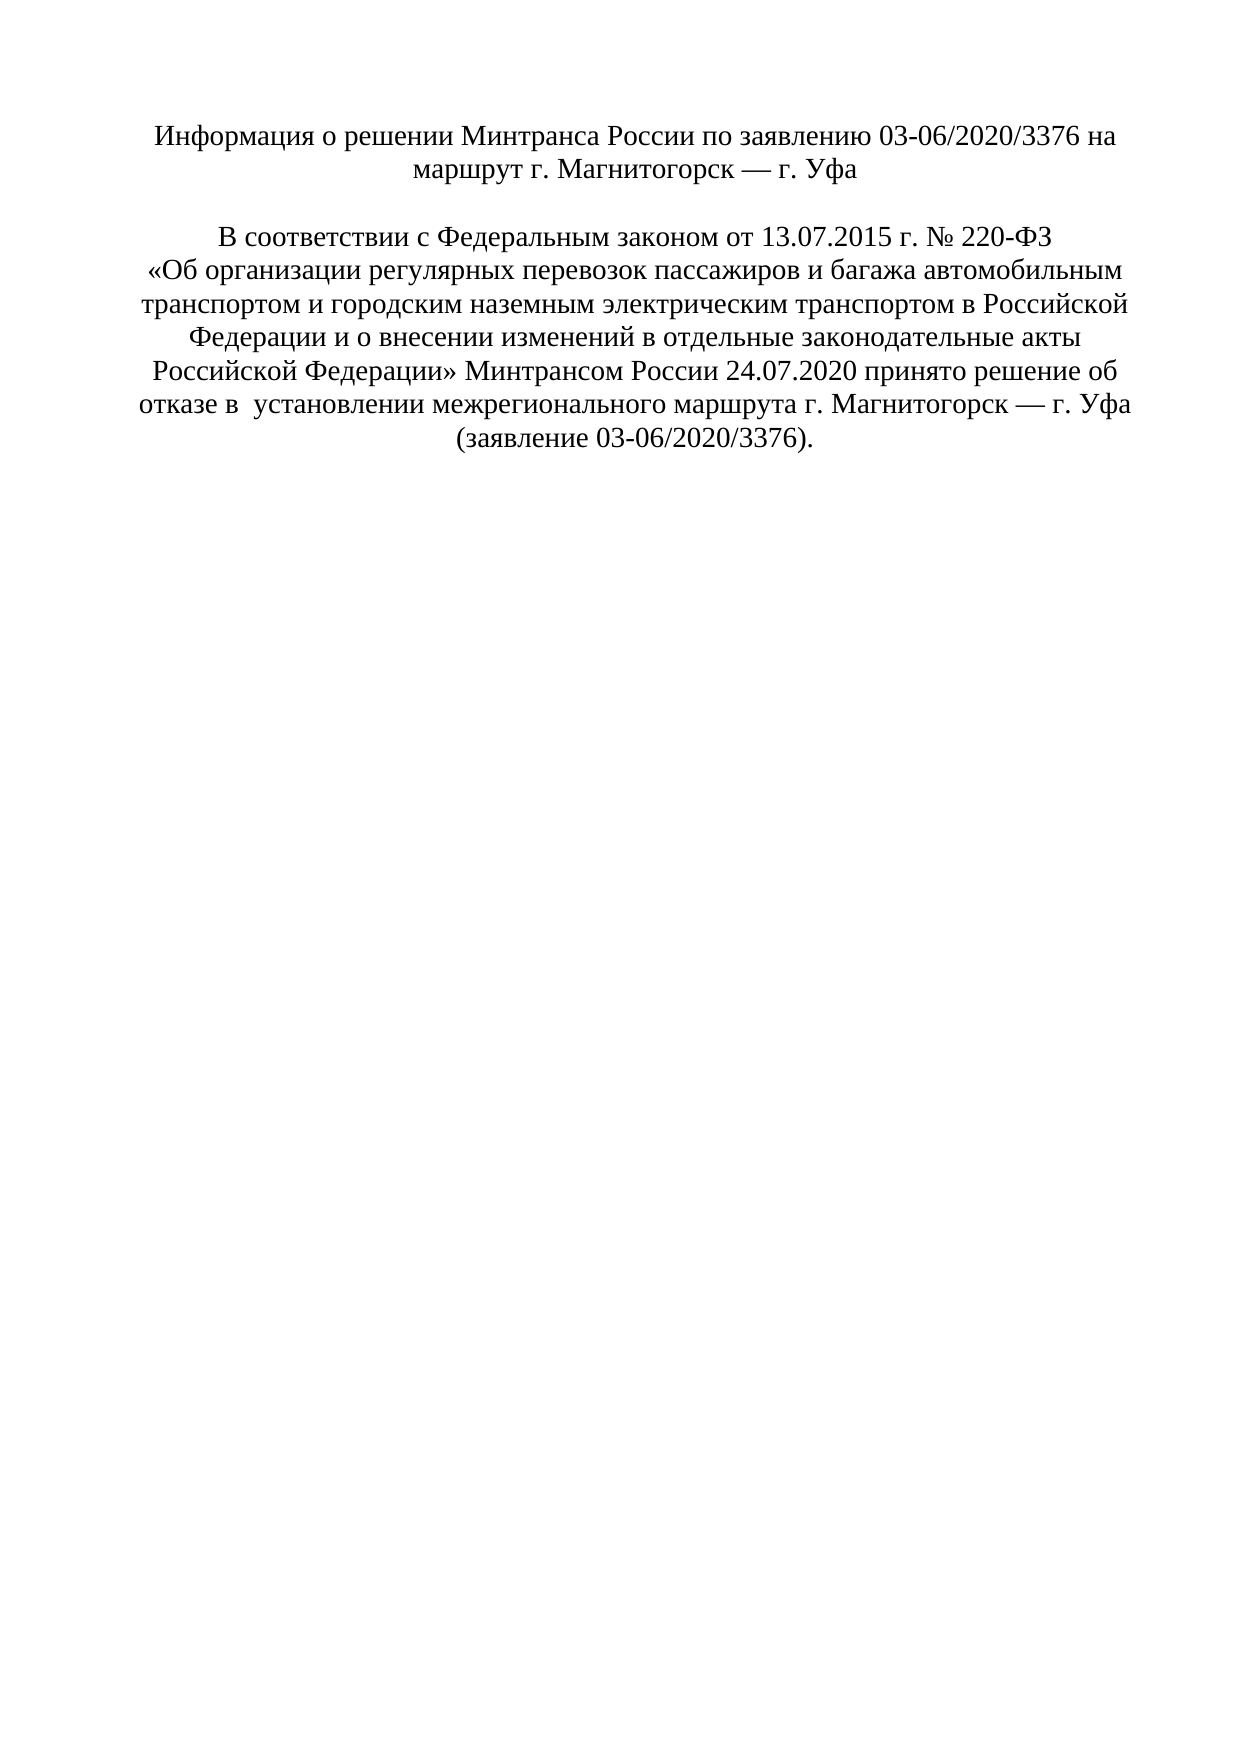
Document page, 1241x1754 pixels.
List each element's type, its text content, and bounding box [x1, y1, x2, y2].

text Информация о решении Минтранса России по заявлению 03-06/2020/3376 на маршрут г. Магнитогорск — г. Уфа [118, 118, 1152, 185]
text В соответствии с Федеральным законом от 13.07.2015 г. № 220-ФЗ «Об организации регулярных перевозок пассажиров и багажа автомобильным транспортом и городским наземным электрическим транспортом в Российской Федерации и о внесении изменений в отдельные законодательные акты Российской Федерации» Минтрансом России 24.07.2020 принято решение об отказе в установлении межрегионального маршрута г. Магнитогорск — г. Уфа (заявление 03-06/2020/3376). [118, 219, 1152, 453]
